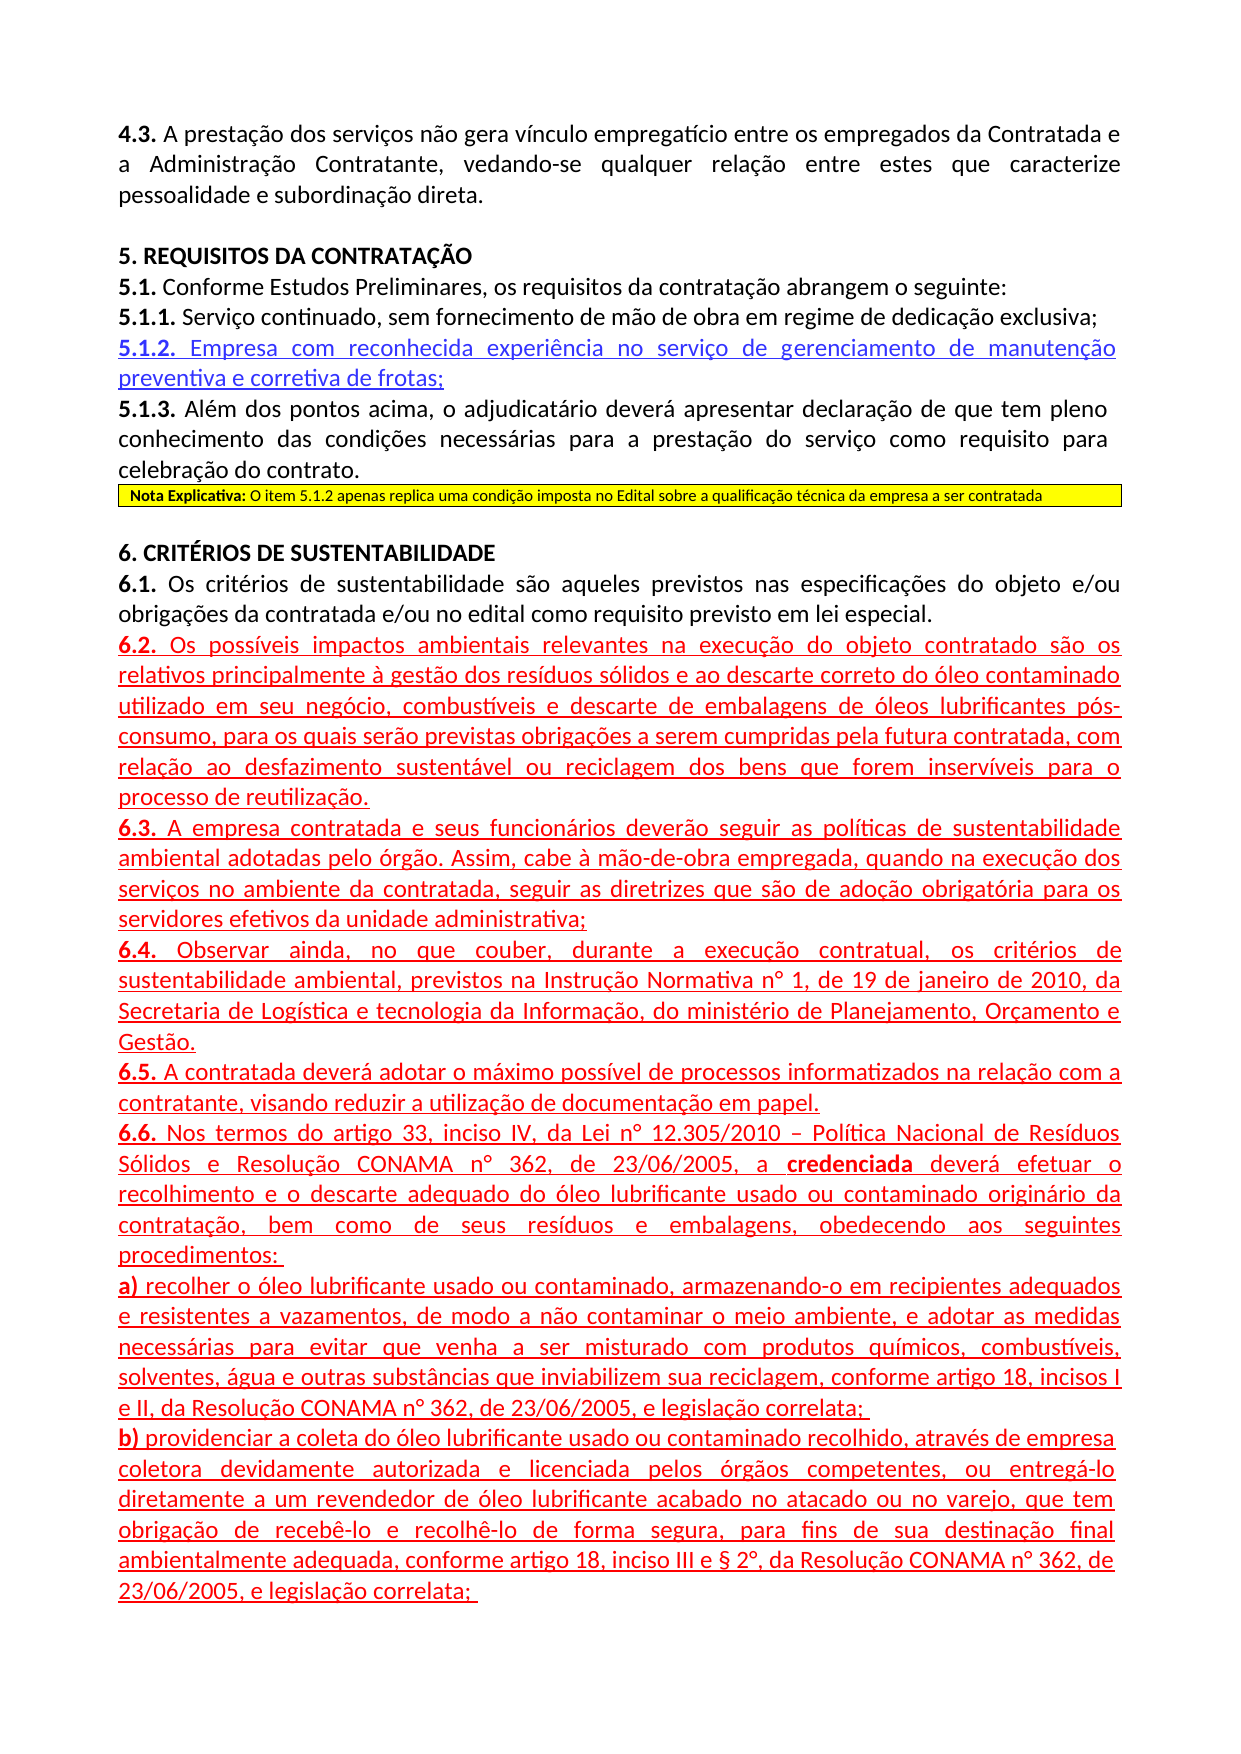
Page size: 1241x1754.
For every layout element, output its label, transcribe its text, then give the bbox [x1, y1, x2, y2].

text 6.5. A contratada deverá adotar o máximo possível de processos informatizados na relação com a contratante, visando reduzir a utilização de documentação em papel. [118, 1084, 1122, 1117]
text 6.3. A empresa contratada e seus funcionários deverão seguir as políticas de sustentabilidade ambiental adotadas pelo órgão. Assim, cabe à mão-de-obra empregada, quando na execução dos serviços no ambiente da contratada, seguir as diretrizes que são de adoção obrigatória para os servidores efetivos da unidade administrativa; [118, 840, 1122, 869]
text 6.2. Os possíveis impactos ambientais relevantes na execução do objeto contratado são os relativos principalmente à gestão dos resíduos sólidos e ao descarte correto do óleo contaminado utilizado em seu negócio, combustíveis e descarte de embalagens de óleos lubrificantes pós-consumo, para os quais serão previstas obrigações a serem cumpridas pela futura contratada, com relação ao desfazimento sustentável ou reciclagem dos bens que forem inservíveis para o processo de reutilização. [118, 656, 1122, 716]
text 6.6. Nos termos do artigo 33, inciso IV, da Lei n° 12.305/2010 – Política Nacional de Resíduos Sólidos e Resolução CONAMA n° 362, de 23/06/2005, a credenciada deverá efetuar o recolhimento e o descarte adequado do óleo lubrificante usado ou contaminado originário da contratação, bem como de seus resíduos e embalagens, obedecendo aos seguintes procedimentos: [118, 1236, 1122, 1270]
text 6.3. A empresa contratada e seus funcionários deverão seguir as políticas de sustentabilidade ambiental adotadas pelo órgão. Assim, cabe à mão-de-obra empregada, quando na execução dos serviços no ambiente da contratada, seguir as diretrizes que são de adoção obrigatória para os servidores efetivos da unidade administrativa; [118, 812, 1122, 838]
text 6.3. A empresa contratada e seus funcionários deverão seguir as políticas de sustentabilidade ambiental adotadas pelo órgão. Assim, cabe à mão-de-obra empregada, quando na execução dos serviços no ambiente da contratada, seguir as diretrizes que são de adoção obrigatória para os servidores efetivos da unidade administrativa; [118, 870, 1122, 899]
text a) recolher o óleo lubrificante usado ou contaminado, armazenando-o em recipientes adequados e resistentes a vazamentos, de modo a não contaminar o meio ambiente, e adotar as medidas necessárias para evitar que venha a ser misturado com produtos químicos, combustíveis, solventes, água e outras substâncias que inviabilizem sua reciclagem, conforme artigo 18, incisos I e II, da Resolução CONAMA n° 362, de 23/06/2005, e legislação correlata; [118, 1389, 1122, 1422]
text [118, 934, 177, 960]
text 5.1.3. Além dos pontos acima, o adjudicatário deverá apresentar declaração de que tem pleno conhecimento das condições necessárias para a prestação do serviço como requisito para celebração do contrato. [118, 393, 1109, 484]
text b) providenciar a coleta do óleo lubrificante usado ou contaminado recolhido, através de empresa coletora devidamente autorizada e licenciada pelos órgãos competentes, ou entregá-lo diretamente a um revendedor de óleo lubrificante acabado no atacado ou no varejo, que tem obrigação de recebê-lo e recolhê-lo de forma segura, para fins de sua destinação final ambientalmente adequada, conforme artigo 18, inciso III e § 2°, da Resolução CONAMA n° 362, de 23/06/2005, e legislação correlata; [118, 1481, 1116, 1606]
text 5.1. Conforme Estudos Preliminares, os requisitos da contratação abrangem o seguinte: [118, 271, 1122, 301]
text 5.1.2. Empresa com reconhecida experiência no serviço de gerenciamento de manutenção preventiva e corretiva de frotas; [118, 332, 1116, 358]
text 4.3. A prestação dos serviços não gera vínculo empregatício entre os empregados da Contratada e a Administração Contratante, vedando-se qualquer relação entre estes que caracterize pessoalidade e subordinação direta. [118, 118, 1122, 210]
text 6.6. Nos termos do artigo 33, inciso IV, da Lei n° 12.305/2010 – Política Nacional de Resíduos Sólidos e Resolução CONAMA n° 362, de 23/06/2005, a credenciada deverá efetuar o recolhimento e o descarte adequado do óleo lubrificante usado ou contaminado originário da contratação, bem como de seus resíduos e embalagens, obedecendo aos seguintes procedimentos: [118, 1175, 1122, 1204]
text a) recolher o óleo lubrificante usado ou contaminado, armazenando-o em recipientes adequados e resistentes a vazamentos, de modo a não contaminar o meio ambiente, e adotar as medidas necessárias para evitar que venha a ser misturado com produtos químicos, combustíveis, solventes, água e outras substâncias que inviabilizem sua reciclagem, conforme artigo 18, incisos I e II, da Resolução CONAMA n° 362, de 23/06/2005, e legislação correlata; [118, 1298, 1122, 1387]
text 6.2. Os possíveis impactos ambientais relevantes na execução do objeto contratado são os relativos principalmente à gestão dos resíduos sólidos e ao descarte correto do óleo contaminado utilizado em seu negócio, combustíveis e descarte de embalagens de óleos lubrificantes pós-consumo, para os quais serão previstas obrigações a serem cumpridas pela futura contratada, com relação ao desfazimento sustentável ou reciclagem dos bens que forem inservíveis para o processo de reutilização. [118, 748, 1122, 812]
text 6.5. A contratada deverá adotar o máximo possível de processos informatizados na relação com a contratante, visando reduzir a utilização de documentação em papel. [118, 1056, 1122, 1082]
text 6.6. Nos termos do artigo 33, inciso IV, da Lei n° 12.305/2010 – Política Nacional de Resíduos Sólidos e Resolução CONAMA n° 362, de 23/06/2005, a credenciada deverá efetuar o recolhimento e o descarte adequado do óleo lubrificante usado ou contaminado originário da contratação, bem como de seus resíduos e embalagens, obedecendo aos seguintes procedimentos: [118, 1117, 1122, 1174]
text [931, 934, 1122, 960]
text 5.1.1. Serviço continuado, sem fornecimento de mão de obra em regime de dedicação exclusiva; [118, 301, 1116, 332]
text 6.3. A empresa contratada e seus funcionários deverão seguir as políticas de sustentabilidade ambiental adotadas pelo órgão. Assim, cabe à mão-de-obra empregada, quando na execução dos serviços no ambiente da contratada, seguir as diretrizes que são de adoção obrigatória para os servidores efetivos da unidade administrativa; [118, 901, 1122, 934]
text 5. REQUISITOS DA CONTRATAÇÃO [118, 240, 1122, 271]
text 5.1.2. Empresa com reconhecida experiência no serviço de gerenciamento de manutenção preventiva e corretiva de frotas; [118, 359, 1116, 393]
text 6. CRITÉRIOS DE SUSTENTABILIDADE [118, 537, 1122, 568]
text 6.6. Nos termos do artigo 33, inciso IV, da Lei n° 12.305/2010 – Política Nacional de Resíduos Sólidos e Resolução CONAMA n° 362, de 23/06/2005, a credenciada deverá efetuar o recolhimento e o descarte adequado do óleo lubrificante usado ou contaminado originário da contratação, bem como de seus resíduos e embalagens, obedecendo aos seguintes procedimentos: [118, 1206, 1122, 1235]
text 6.4. Observar ainda, no que couber, durante a execução contratual, os critérios de sustentabilidade ambiental, previstos na Instrução Normativa n° 1, de 19 de janeiro de 2010, da Secretaria de Logística e tecnologia da Informação, do ministério de Planejamento, Orçamento e Gestão. [118, 992, 1122, 1056]
table_header Nota Explicativa: O item 5.1.2 apenas replica uma condição imposta no Edital sobre a qualificação técnica da empresa a ser contratada [119, 485, 1121, 506]
text 6.1. Os critérios de sustentabilidade são aqueles previstos nas especificações do objeto e/ou obrigações da contratada e/ou no edital como requisito previsto em lei especial. [118, 568, 1122, 629]
text 6.4. Observar ainda, no que couber, durante a execução contratual, os critérios de sustentabilidade ambiental, previstos na Instrução Normativa n° 1, de 19 de janeiro de 2010, da Secretaria de Logística e tecnologia da Informação, do ministério de Planejamento, Orçamento e Gestão. [118, 962, 1122, 991]
